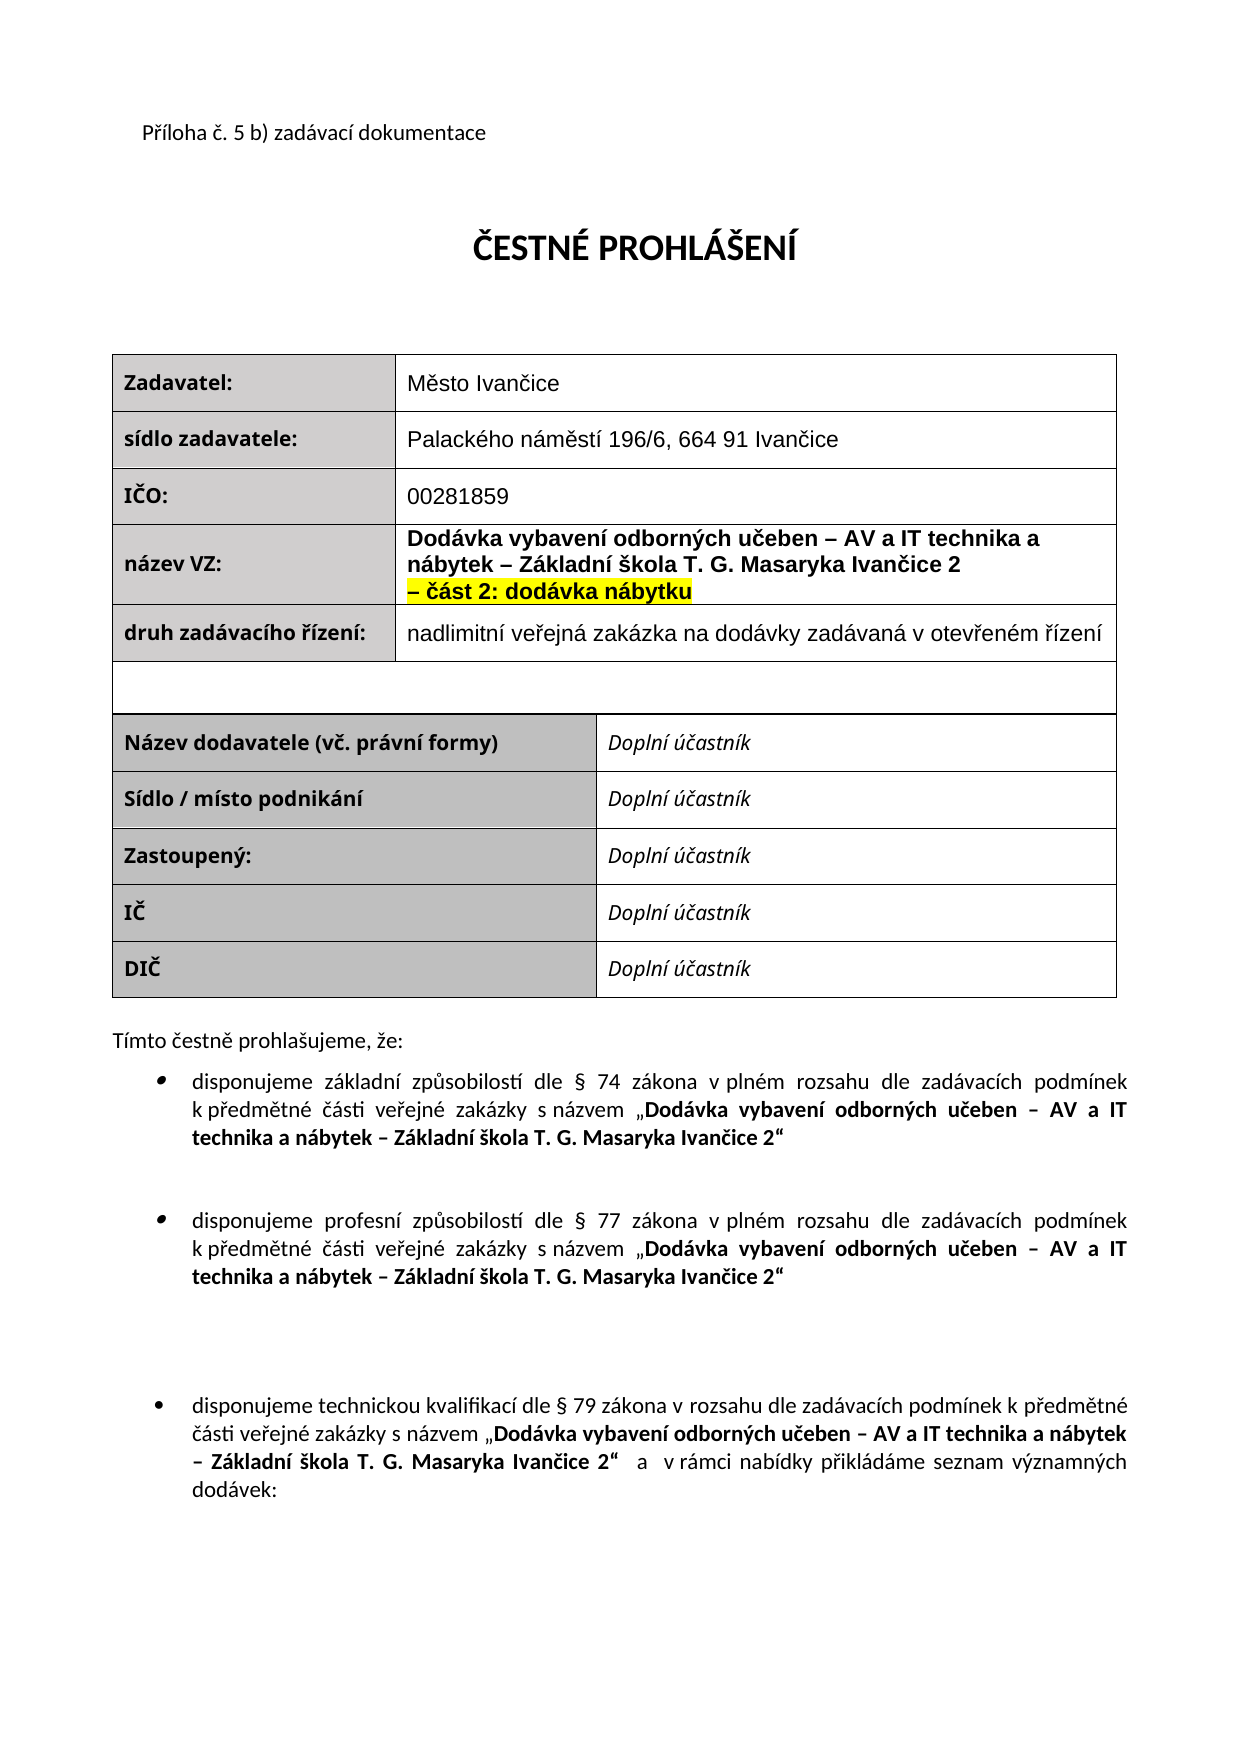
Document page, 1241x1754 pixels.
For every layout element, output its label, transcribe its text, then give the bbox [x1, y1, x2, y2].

list disponujeme základní způsobilostí dle § 74 zákona v plném rozsahu dle zadávacích podmínek k předmětné části veřejné zakázky s názvem „Dodávka vybavení odborných učeben – AV a IT technika a nábytek – Základní škola T. G. Masaryka Ivančice 2“ [155, 1067, 1128, 1151]
table_cell 00281859 [396, 469, 1116, 524]
table_cell Dodávka vybavení odborných učeben – AV a IT technika a nábytek – Základní škola T. G. Masaryka Ivančice 2 – část 2: dodávka nábytku [396, 525, 1116, 604]
table_header Zadavatel: [113, 355, 395, 411]
table_cell IČ [113, 885, 596, 941]
table_cell název VZ: [113, 525, 395, 604]
table_cell Zastoupený: [113, 829, 596, 884]
table_cell druh zadávacího řízení: [113, 605, 395, 661]
table_cell DIČ [113, 942, 596, 997]
table_header Doplní účastník [597, 715, 1116, 771]
table_cell Palackého náměstí 196/6, 664 91 Ivančice [396, 412, 1116, 467]
table_cell Doplní účastník [597, 942, 1116, 997]
table_cell IČO: [113, 469, 395, 524]
table_header Název dodavatele (vč. právní formy) [113, 715, 596, 771]
table_cell sídlo zadavatele: [113, 412, 395, 467]
table_cell Doplní účastník [597, 885, 1116, 941]
list disponujeme technickou kvalifikací dle § 79 zákona v rozsahu dle zadávacích podmínek k předmětné části veřejné zakázky s názvem „Dodávka vybavení odborných učeben – AV a IT technika a nábytek – Základní škola T. G. Masaryka Ivančice 2“ a v rámci nabídky přikládáme seznam významných dodávek: [155, 1391, 1128, 1503]
table_cell Doplní účastník [597, 772, 1116, 827]
table_cell nadlimitní veřejná zakázka na dodávky zadávaná v otevřeném řízení [396, 605, 1116, 661]
text Příloha č. 5 b) zadávací dokumentace [142, 118, 1128, 146]
table_cell [113, 662, 1116, 713]
table_cell Doplní účastník [597, 829, 1116, 884]
table_cell Sídlo / místo podnikání [113, 772, 596, 827]
table_header Město Ivančice [396, 355, 1116, 411]
list disponujeme profesní způsobilostí dle § 77 zákona v plném rozsahu dle zadávacích podmínek k předmětné části veřejné zakázky s názvem „Dodávka vybavení odborných učeben – AV a IT technika a nábytek – Základní škola T. G. Masaryka Ivančice 2“ [155, 1206, 1128, 1290]
text ČESTNÉ PROHLÁŠENÍ [142, 224, 1128, 270]
text Tímto čestně prohlašujeme, že: [112, 1026, 1128, 1054]
